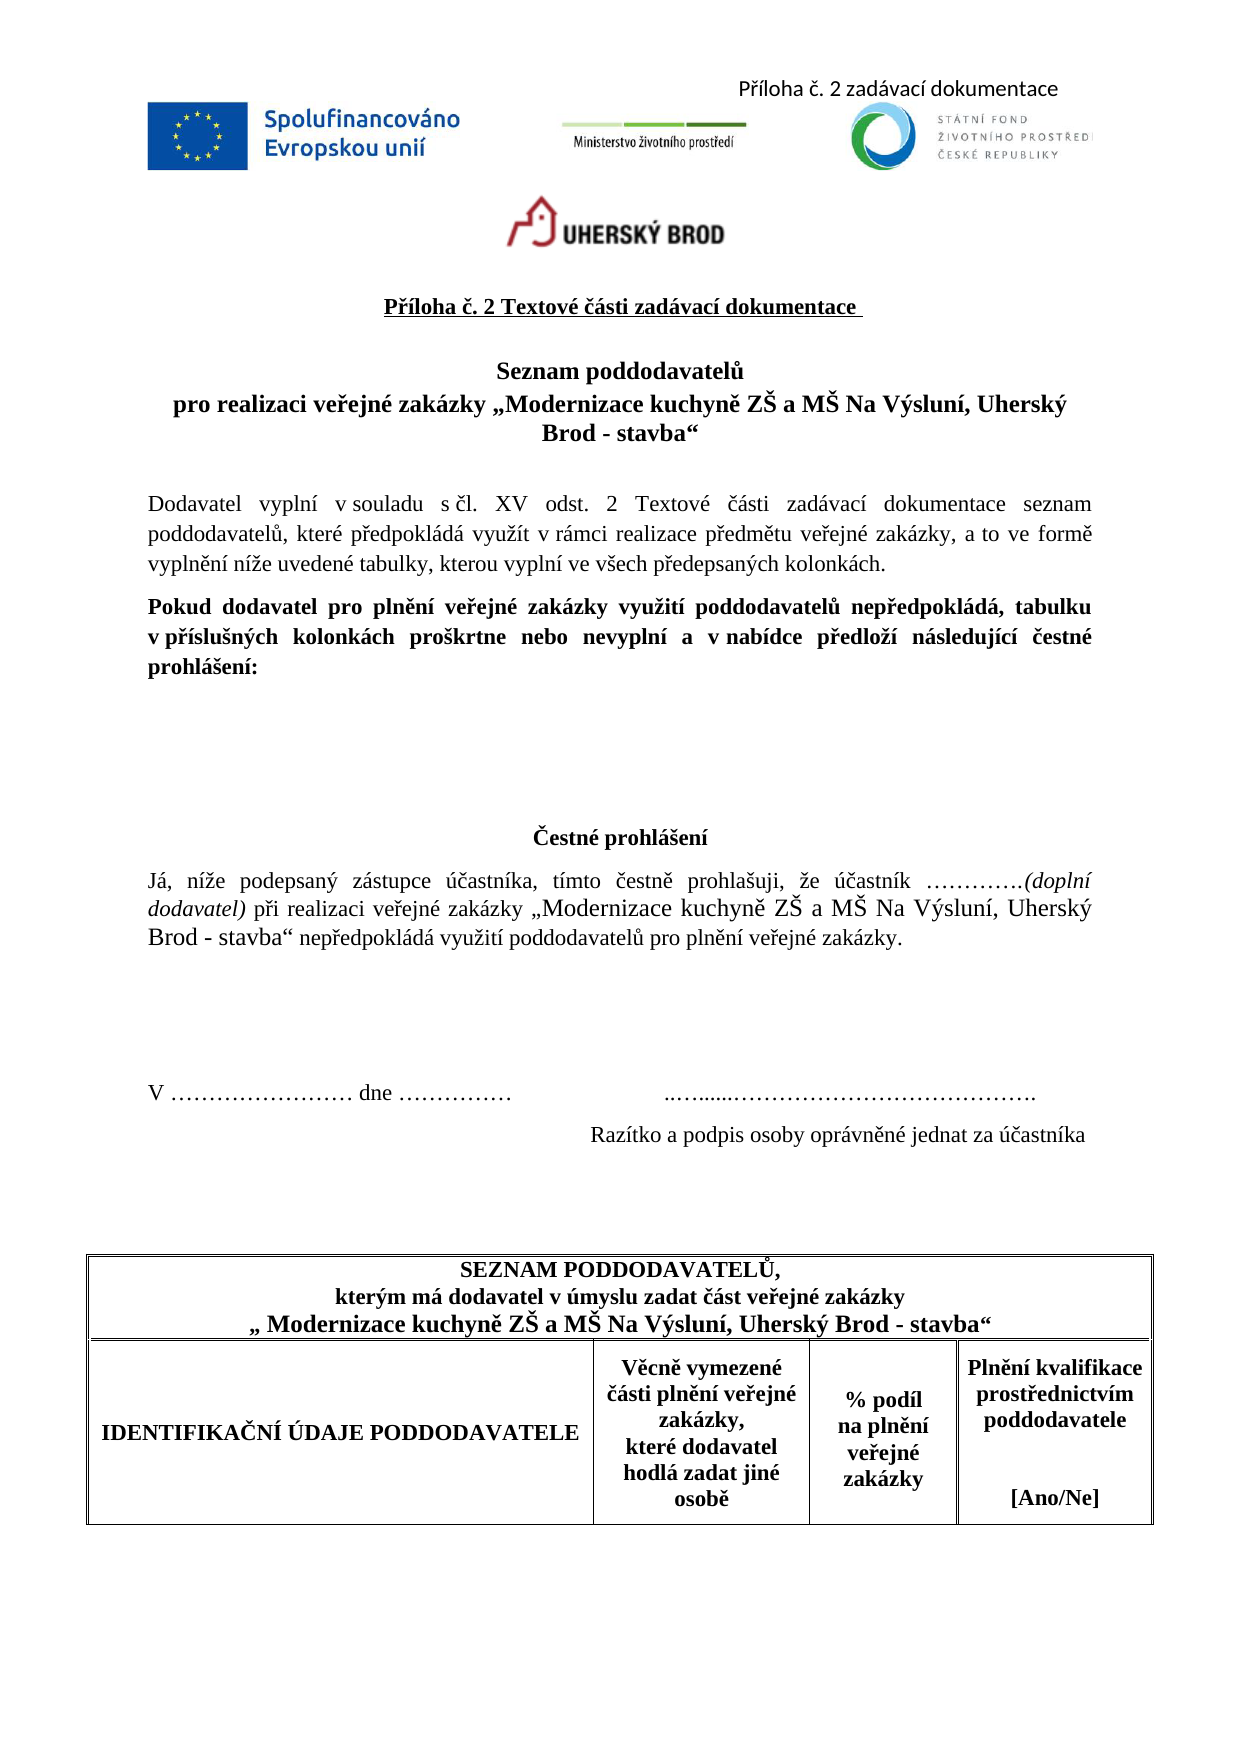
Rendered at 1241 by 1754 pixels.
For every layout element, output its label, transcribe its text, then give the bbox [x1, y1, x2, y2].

text Příloha č. 2 Textové části zadávací dokumentace [148, 293, 1093, 319]
table_cell IDENTIFIKAČNÍ ÚDAJE PODDODAVATELE [88, 1338, 593, 1524]
text V …………………… dne …………… ..…......…………………………………. [148, 1079, 1093, 1105]
text Čestné prohlášení [148, 824, 1093, 850]
text Seznam poddodavatelů [148, 356, 1093, 385]
text Já, níže podepsaný zástupce účastníka, tímto čestně prohlašuji, že účastník ………….(doplní dodavatel) při realizaci veřejné zakázky „Modernizace kuchyně ZŠ a MŠ Na Výsluní, Uherský Brod - stavba“ nepředpokládá využití poddodavatelů pro plnění veřejné zakázky. [148, 867, 1093, 951]
table_cell % podíl na plnění veřejné zakázky [810, 1341, 956, 1524]
table_cell Plnění kvalifikace prostřednictvím poddodavatele [Ano/Ne] [957, 1338, 1153, 1524]
picture [503, 187, 734, 259]
table_cell Věcně vymezené části plnění veřejné zakázky, které dodavatel hodlá zadat jiné osobě [594, 1341, 809, 1524]
text pro realizaci veřejné zakázky „Modernizace kuchyně ZŠ a MŠ Na Výsluní, Uherský Brod - stavba“ [148, 389, 1093, 447]
text Razítko a podpis osoby oprávněné jednat za účastníka [148, 1121, 1093, 1148]
text Pokud dodavatel pro plnění veřejné zakázky využití poddodavatelů nepředpokládá, tabulku v příslušných kolonkách proškrtne nebo nevyplní a v nabídce předloží následující čestné prohlášení: [148, 593, 1093, 679]
table_header SEZNAM PODDODAVATELŮ, kterým má dodavatel v úmyslu zadat část veřejné zakázky „ Modernizace kuchyně ZŠ a MŠ Na Výsluní, Uherský Brod - stavba“ [89, 1257, 1151, 1338]
text Dodavatel vyplní v souladu s čl. XV odst. 2 Textové části zadávací dokumentace seznam poddodavatelů, které předpokládá využít v rámci realizace předmětu veřejné zakázky, a to ve formě vyplnění níže uvedené tabulky, kterou vyplní ve všech předepsaných kolonkách. [148, 489, 1093, 576]
